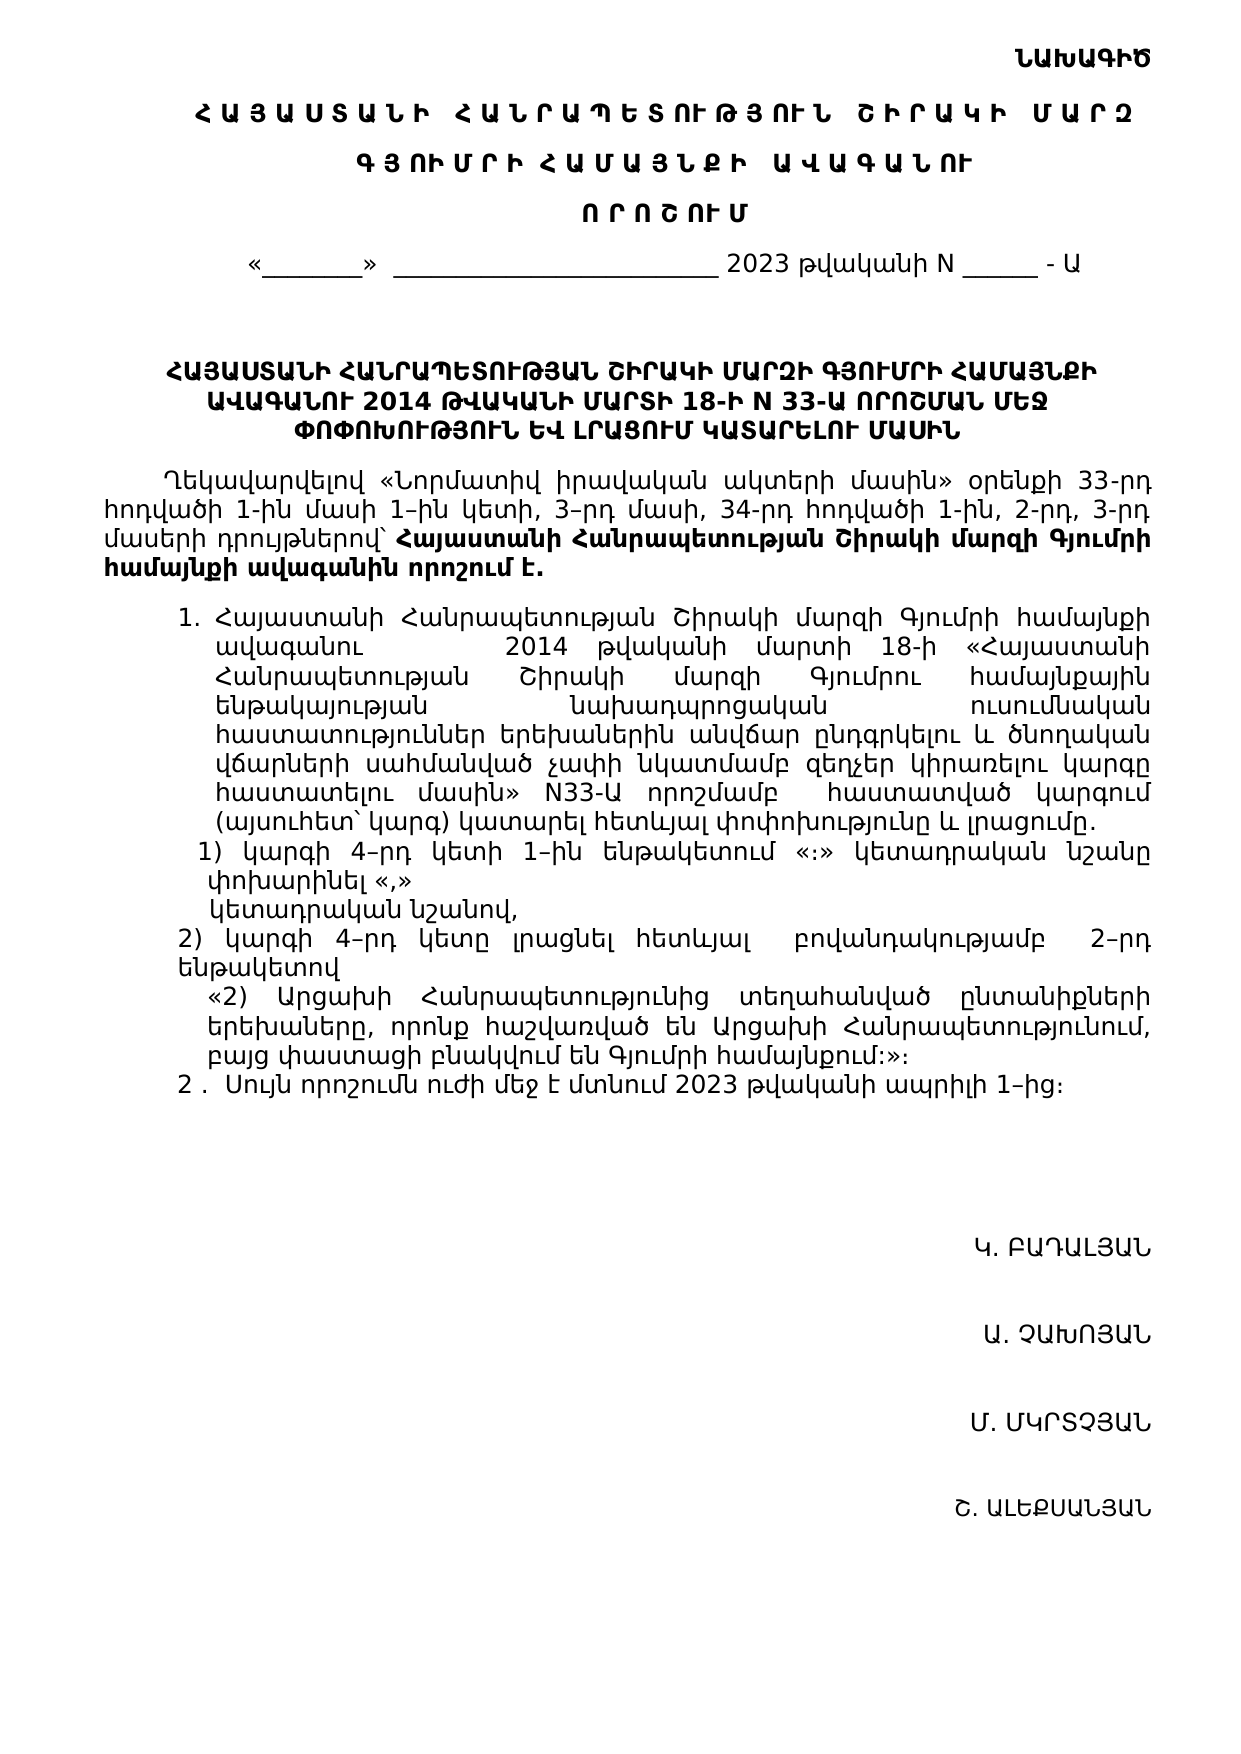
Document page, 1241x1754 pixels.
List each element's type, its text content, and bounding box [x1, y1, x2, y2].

text Շ. ԱԼԵՔՍԱՆՅԱՆ [177, 1495, 1152, 1522]
text կետադրական նշանով, [177, 895, 1152, 924]
text Ո Ր Ո Շ ՈՒ Մ [177, 199, 1152, 228]
list 2 . Սույն որոշումն ուժի մեջ է մտնում 2023 թվականի ապրիլի 1–ից։ [177, 1070, 1152, 1099]
text Հ Ա Յ Ա Ս Տ Ա Ն Ի Հ Ա Ն Ր Ա Պ Ե Տ ՈՒ Թ Յ ՈՒ Ն Շ Ի Ր Ա Կ Ի Մ Ա Ր Զ [177, 99, 1152, 128]
text «________» __________________________ 2023 թվականի N ______ - Ա [177, 249, 1152, 278]
text Գ Յ ՈԻ Մ Ր Ի Հ Ա Մ Ա Յ Ն Ք Ի Ա Վ Ա Գ Ա Ն ՈՒ [177, 149, 1152, 178]
list Ա. ՉԱԽՈՅԱՆ [288, 1320, 1152, 1349]
list Հայաստանի Հանրապետության Շիրակի մարզի Գյումրի համայնքի ավագանու 2014 թվականի մարտի 18-ի «Հայաստանի Հանրապետության Շիրակի մարզի Գյումրու համայնքային ենթակայության նախադպրոցական ուսումնական հաստատություններ երեխաներին անվճար ընդգրկելու և ծնողական վճարների սահմանված չափի նկատմամբ զեղչեր կիրառելու կարգը հաստատելու մասին» N33-Ա որոշմամբ հաստատված կարգում (այսուհետ՝ կարգ) կատարել հետևյալ փոփոխությունը և լրացումը․ [177, 603, 1152, 837]
text ՆԱԽԱԳԻԾ [177, 44, 1152, 73]
text 1) կարգի 4–րդ կետի 1–ին ենթակետում «։» կետադրական նշանը փոխարինել «,» [177, 837, 1152, 895]
text ՀԱՅԱՍՏԱՆԻ ՀԱՆՐԱՊԵՏՈՒԹՅԱՆ ՇԻՐԱԿԻ ՄԱՐԶԻ ԳՅՈՒՄՐԻ ՀԱՄԱՅՆՔԻ ԱՎԱԳԱՆՈՒ 2014 ԹՎԱԿԱՆԻ ՄԱՐՏԻ 18-Ի N 33-Ա ՈՐՈՇՄԱՆ ՄԵՋ ՓՈՓՈԽՈՒԹՅՈՒՆ ԵՎ ԼՐԱՑՈՒՄ ԿԱՏԱՐԵԼՈՒ ՄԱՍԻՆ [103, 357, 1152, 445]
list «2) Արցախի Հանրապետությունից տեղահանված ընտանիքների երեխաները, որոնք հաշվառված են Արցախի Հանրապետությունում, բայց փաստացի բնակվում են Գյումրի համայնքում:»։ [207, 982, 1152, 1070]
text Ղեկավարվելով «Նորմատիվ իրավական ակտերի մասին» օրենքի 33-րդ հոդվածի 1-ին մասի 1–ին կետի, 3–րդ մասի, 34-րդ հոդվածի 1-ին, 2-րդ, 3-րդ մասերի դրույթներով՝ Հայաստանի Հանրապետության Շիրակի մարզի Գյումրի համայնքի ավագանին որոշում է. [103, 466, 1152, 582]
list Կ. ԲԱԴԱԼՅԱՆ [288, 1233, 1152, 1262]
text 2) կարգի 4–րդ կետը լրացնել հետևյալ բովանդակությամբ 2–րդ ենթակետով [177, 924, 1152, 982]
list Մ. ՄԿՐՏՉՅԱՆ [288, 1408, 1152, 1437]
